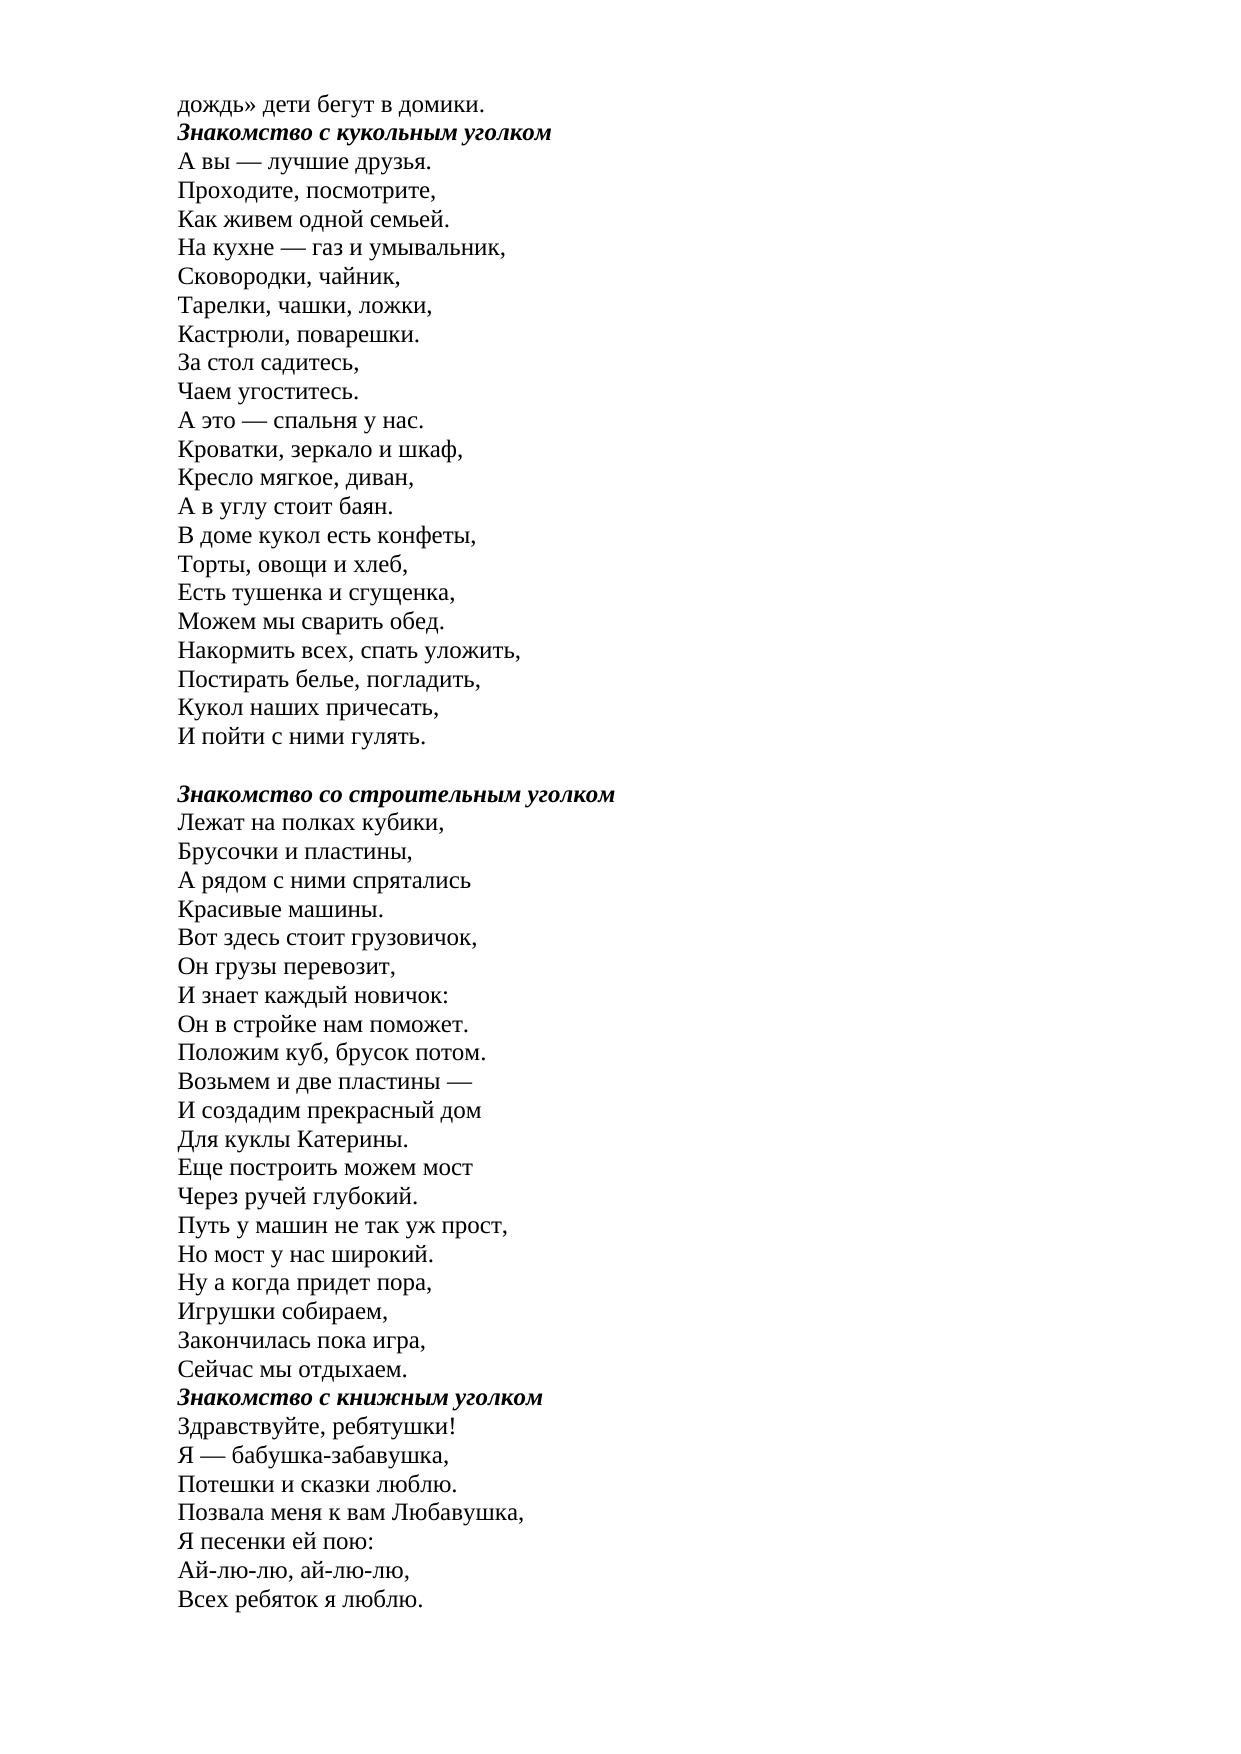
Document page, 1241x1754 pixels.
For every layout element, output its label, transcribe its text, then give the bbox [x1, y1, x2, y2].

text Через ручей глубокий. [177, 1181, 1152, 1210]
text И создадим прекрасный дом [177, 1095, 1152, 1124]
text Знакомство с книжным уголком [177, 1382, 1152, 1411]
text И знает каждый новичок: [177, 980, 1152, 1009]
text Проходите, посмотрите, [177, 175, 1152, 204]
text А вы — лучшие друзья. [177, 146, 1152, 175]
text А это — спальня у нас. [177, 405, 1152, 434]
text Чаем угоститесь. [177, 376, 1152, 405]
text Можем мы сварить обед. [177, 606, 1152, 635]
text Еще построить можем мост [177, 1152, 1152, 1181]
text В доме кукол есть конфеты, [177, 520, 1152, 549]
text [177, 89, 1152, 117]
text Положим куб, брусок потом. [177, 1037, 1152, 1066]
text На кухне — газ и умывальник, [177, 232, 1152, 261]
text Знакомство со строительным уголком [177, 779, 1152, 807]
text Здравствуйте, ребятушки! [177, 1411, 1152, 1440]
text Лежат на полках кубики, [177, 807, 1152, 836]
text И пойти с ними гулять. [177, 721, 1152, 750]
text Всех ребяток я люблю. [177, 1584, 1152, 1612]
text Кукол наших причесать, [177, 692, 1152, 721]
text Путь у машин не так уж прост, [177, 1210, 1152, 1239]
text За стол садитесь, [177, 347, 1152, 376]
text Красивые машины. [177, 894, 1152, 922]
text Закончилась пока игра, [177, 1325, 1152, 1354]
text Ну а когда придет пора, [177, 1267, 1152, 1296]
text Я песенки ей пою: [177, 1526, 1152, 1555]
text Постирать белье, погладить, [177, 664, 1152, 692]
text Он в стройке нам поможет. [177, 1009, 1152, 1037]
text Потешки и сказки люблю. [177, 1469, 1152, 1497]
text Возьмем и две пластины — [177, 1066, 1152, 1095]
text А рядом с ними спрятались [177, 865, 1152, 894]
text Знакомство с кукольным уголком [177, 117, 1152, 146]
text Кресло мягкое, диван, [177, 462, 1152, 491]
text Брусочки и пластины, [177, 836, 1152, 865]
text А в углу стоит баян. [177, 491, 1152, 520]
text Кастрюли, поварешки. [177, 319, 1152, 347]
text Накормить всех, спать уложить, [177, 635, 1152, 664]
text Сейчас мы отдыхаем. [177, 1354, 1152, 1382]
text Тарелки, чашки, ложки, [177, 290, 1152, 319]
text Для куклы Катерины. [177, 1124, 1152, 1152]
text Как живем одной семьей. [177, 204, 1152, 232]
text Я — бабушка-забавушка, [177, 1440, 1152, 1469]
text Позвала меня к вам Любавушка, [177, 1497, 1152, 1526]
text Он грузы перевозит, [177, 951, 1152, 980]
text Сковородки, чайник, [177, 261, 1152, 290]
text Кроватки, зеркало и шкаф, [177, 434, 1152, 462]
text Но мост у нас широкий. [177, 1239, 1152, 1267]
text Игрушки собираем, [177, 1296, 1152, 1325]
text Вот здесь стоит грузовичок, [177, 922, 1152, 951]
text Торты, овощи и хлеб, [177, 549, 1152, 577]
text Есть тушенка и сгущенка, [177, 577, 1152, 606]
text Ай-лю-лю, ай-лю-лю, [177, 1555, 1152, 1584]
